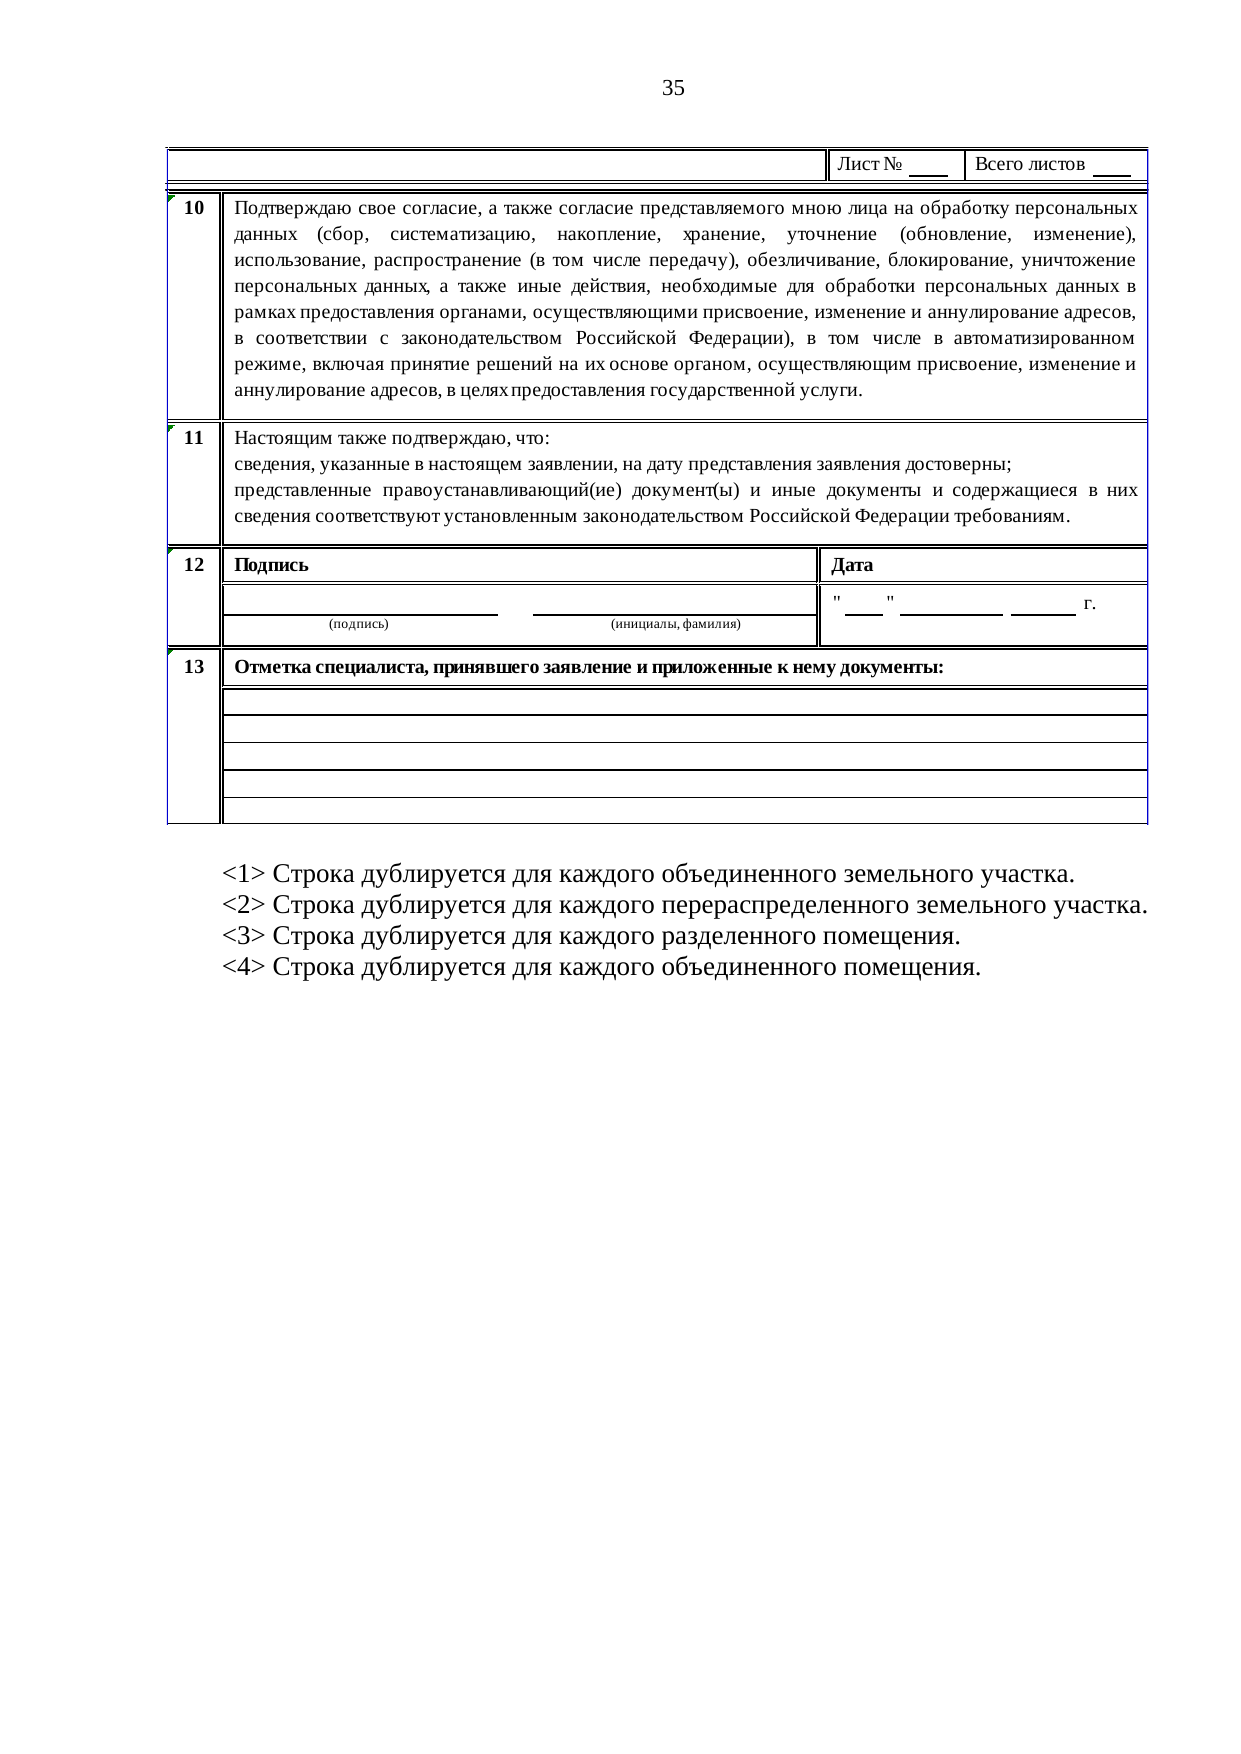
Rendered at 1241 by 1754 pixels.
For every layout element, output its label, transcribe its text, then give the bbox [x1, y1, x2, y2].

text <3> Строка дублируется для каждого разделенного помещения. [165, 919, 1181, 950]
text <1> Строка дублируется для каждого объединенного земельного участка. [165, 857, 1181, 888]
text <2> Строка дублируется для каждого перераспределенного земельного участка. [165, 888, 1181, 919]
text <4> Строка дублируется для каждого объединенного помещения. [165, 950, 1181, 982]
